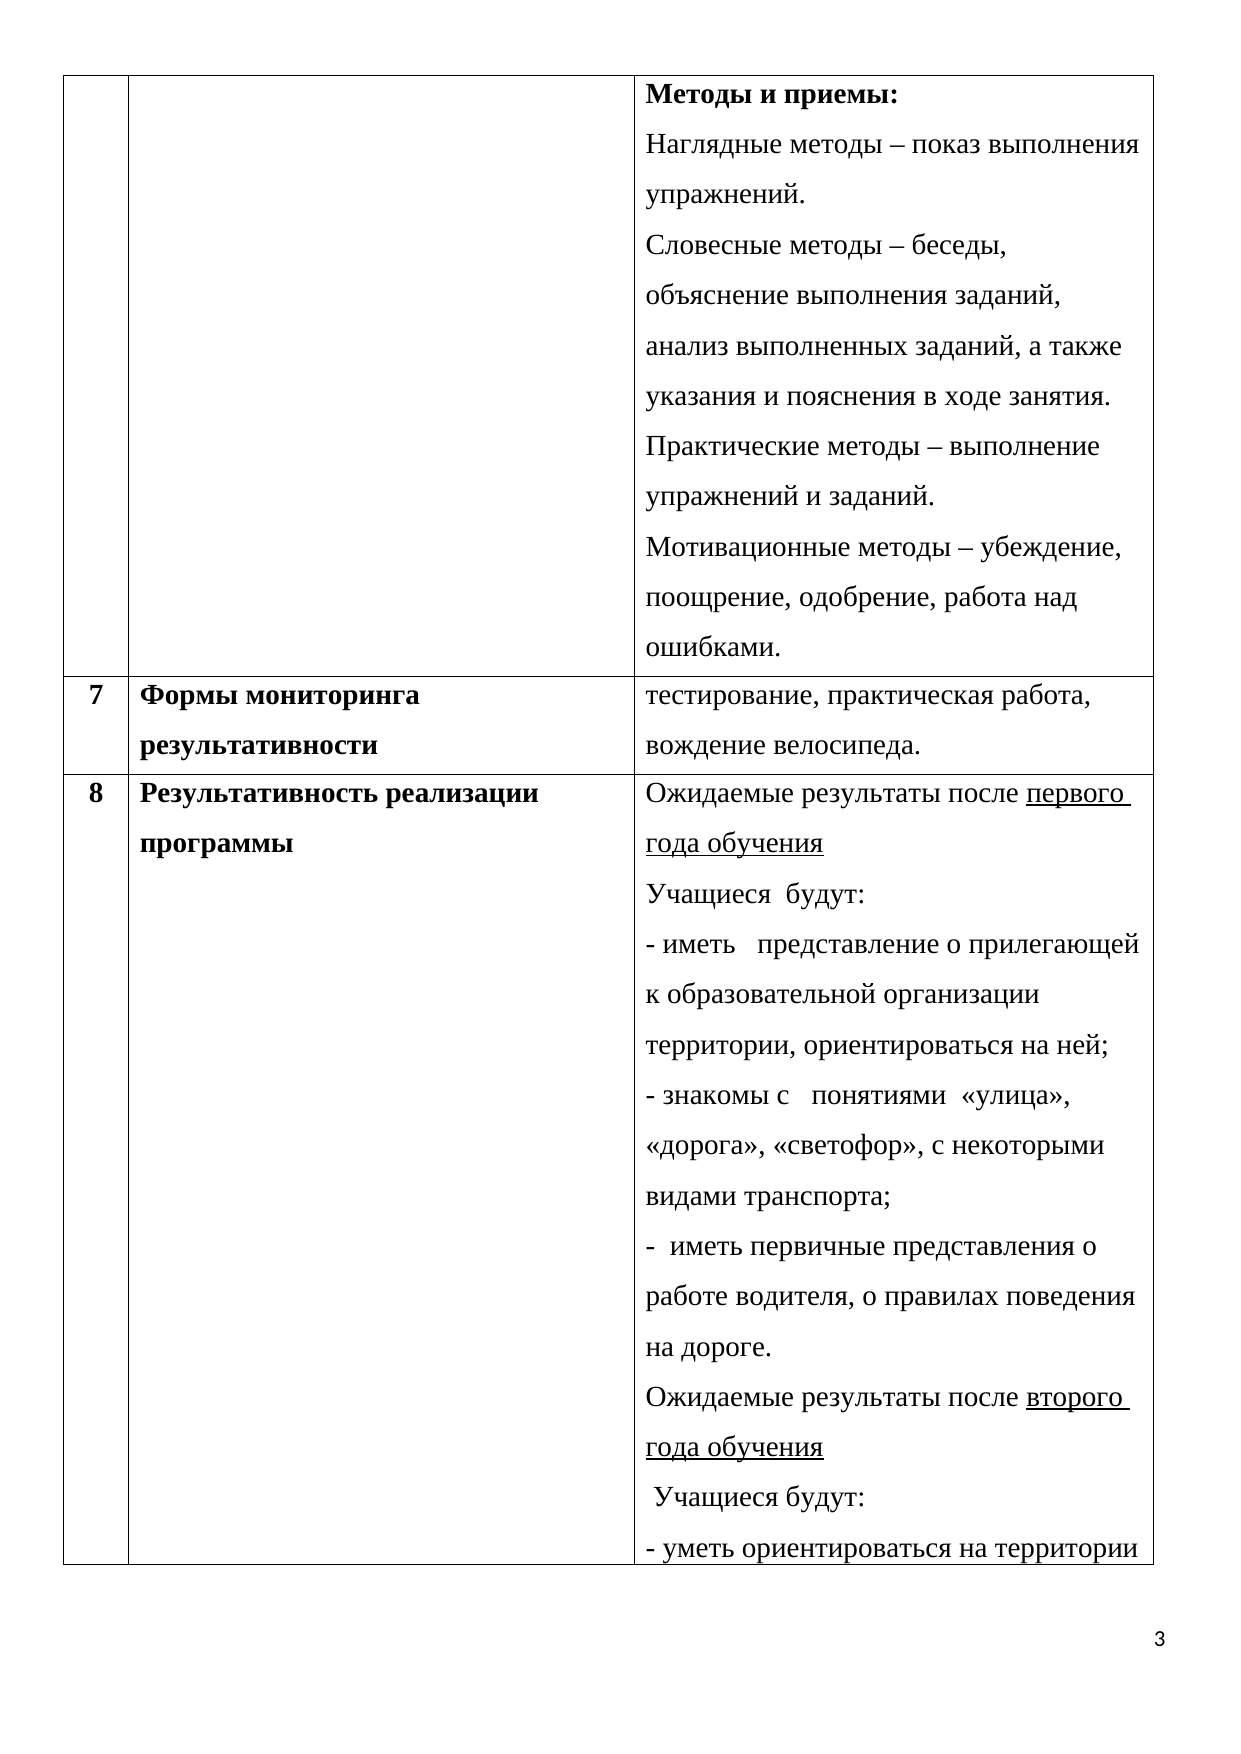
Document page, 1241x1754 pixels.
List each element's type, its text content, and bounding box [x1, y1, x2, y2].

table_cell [129, 76, 634, 676]
table_cell 7 [64, 677, 128, 774]
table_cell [129, 775, 634, 1563]
table_cell тестирование, практическая работа, вождение велосипеда. [635, 677, 1153, 774]
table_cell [635, 775, 1153, 1563]
table_cell 8 [64, 775, 128, 1563]
table_cell 6 [64, 76, 128, 676]
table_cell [635, 76, 1153, 676]
table_cell Формы мониторинга результативности [129, 677, 634, 774]
